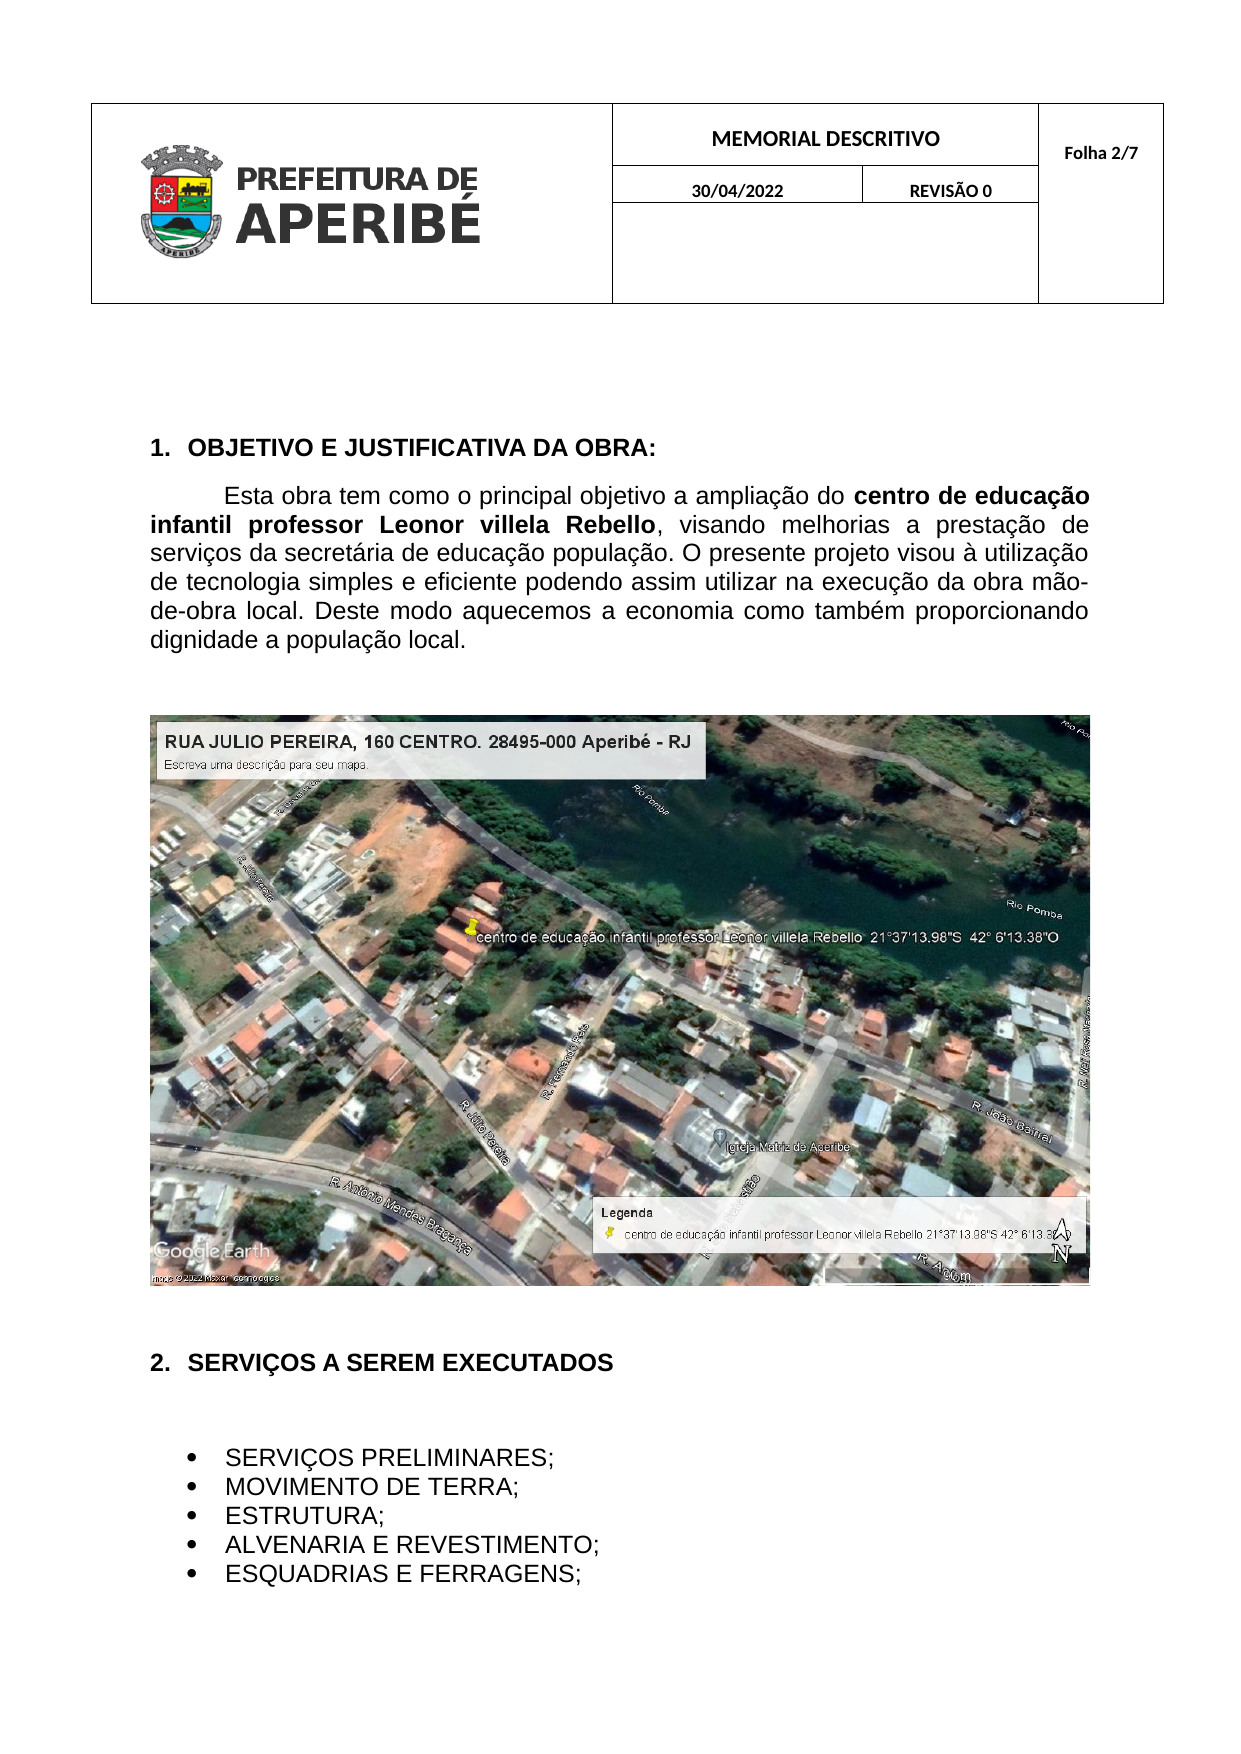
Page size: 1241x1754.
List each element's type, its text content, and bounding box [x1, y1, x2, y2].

title SERVIÇOS A SEREM EXECUTADOS [150, 1348, 1090, 1377]
list ESTRUTURA; [187, 1501, 1090, 1530]
list SERVIÇOS PRELIMINARES; [187, 1443, 1090, 1472]
list ESQUADRIAS E FERRAGENS; [187, 1559, 1090, 1588]
title OBJETIVO E JUSTIFICATIVA DA OBRA: [150, 432, 1090, 461]
picture [150, 715, 1091, 1286]
list ALVENARIA E REVESTIMENTO; [187, 1530, 1090, 1559]
text Esta obra tem como o principal objetivo a ampliação do centro de educação infantil professor Leonor villela Rebello, visando melhorias a prestação de serviços da secretária de educação população. O presente projeto visou à utilização de tecnologia simples e eficiente podendo assim utilizar na execução da obra mão-de-obra local. Deste modo aquecemos a economia como também proporcionando dignidade a população local. [150, 481, 1090, 653]
picture [125, 139, 497, 264]
list MOVIMENTO DE TERRA; [187, 1472, 1090, 1501]
